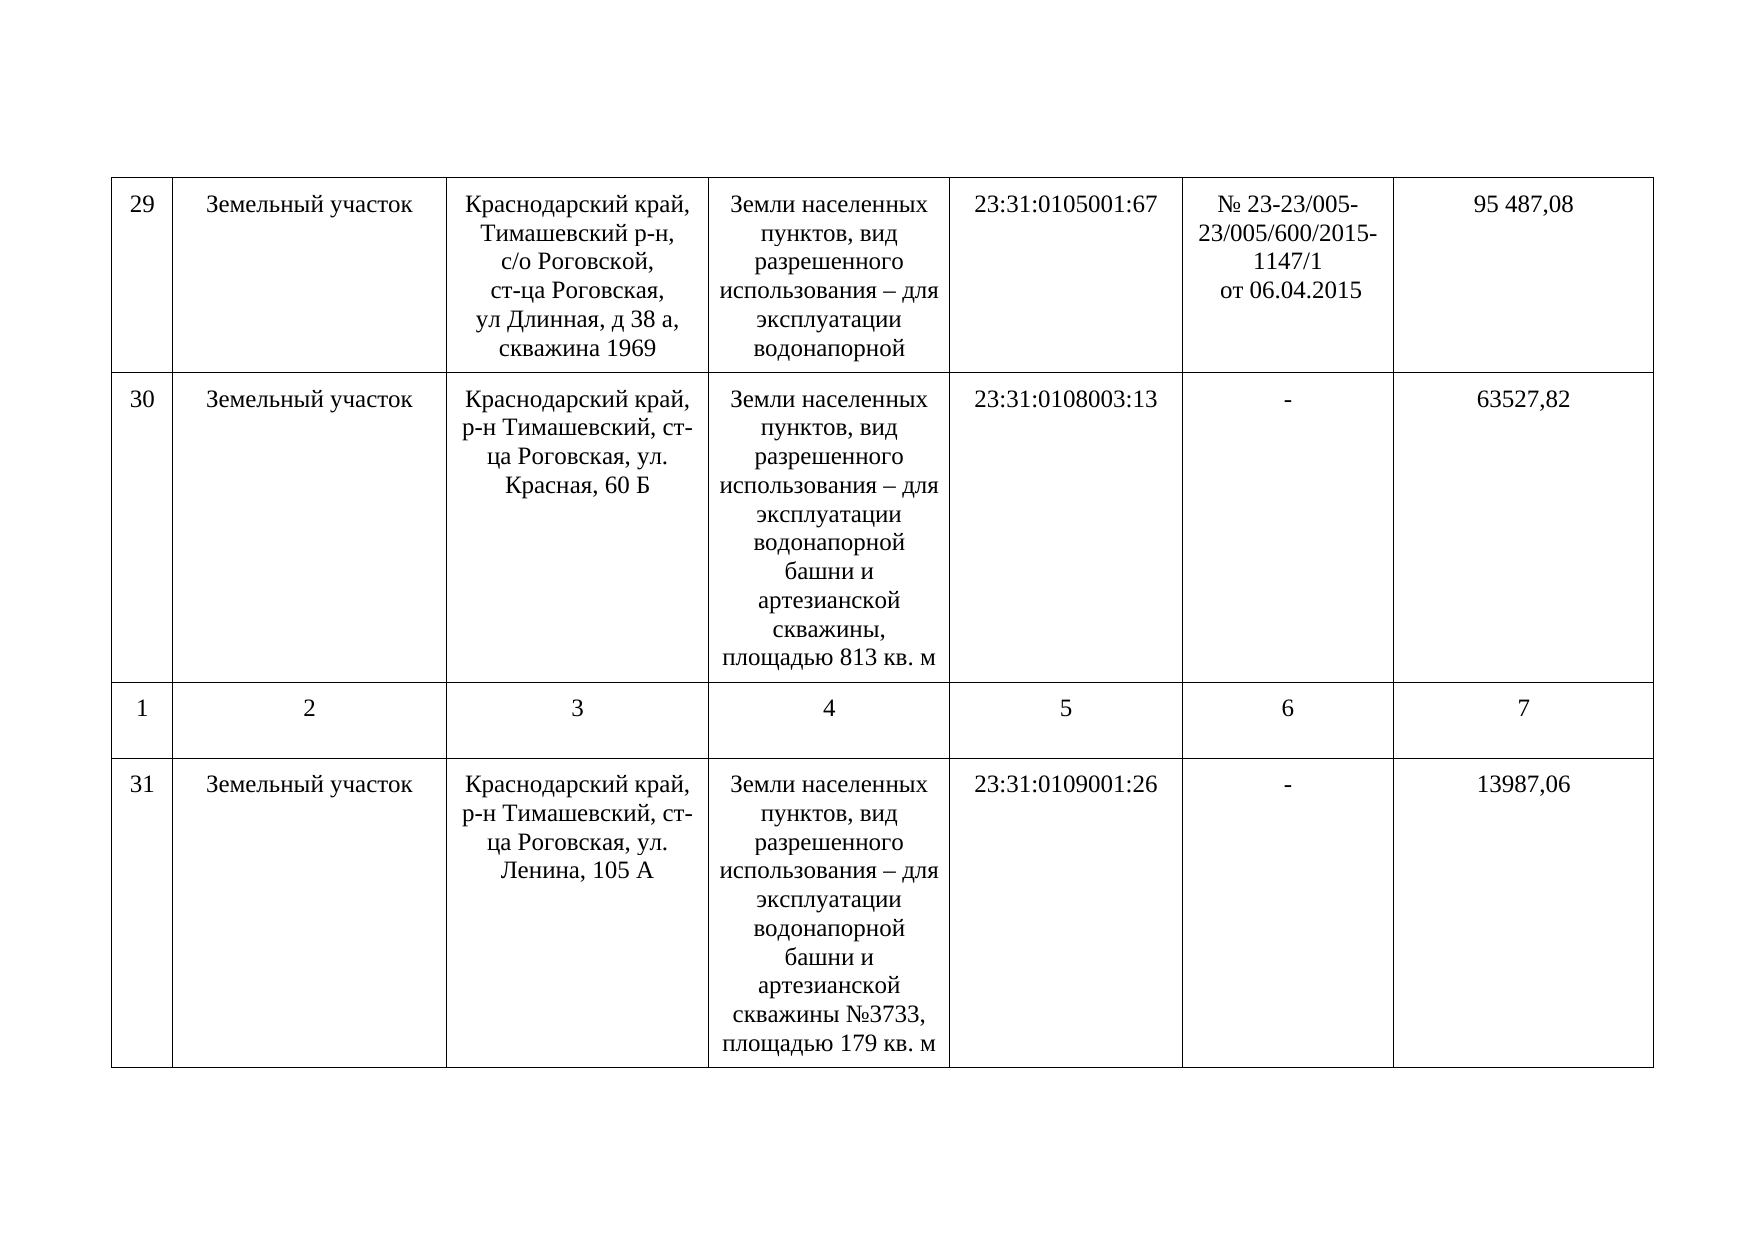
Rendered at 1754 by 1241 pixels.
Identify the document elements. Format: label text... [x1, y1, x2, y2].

table_cell 23:31:0109001:26 [950, 759, 1182, 1067]
table_cell 95 487,08 [1394, 178, 1653, 372]
table_cell 63527,82 [1394, 373, 1653, 682]
table_cell 29 [112, 178, 172, 372]
table_cell - [1183, 759, 1393, 1067]
table_cell Земельный участок [173, 373, 446, 682]
table_cell 7 [1394, 683, 1653, 757]
table_cell 31 [112, 759, 172, 1067]
table_cell Краснодарский край, Тимашевский р-н, с/о Роговской, ст-ца Роговская, ул Длинная, д 38 а, скважина 1969 [447, 178, 708, 372]
table_cell 4 [709, 683, 949, 757]
table_cell Краснодарский край, р-н Тимашевский, ст-ца Роговская, ул. Красная, 60 Б [447, 373, 708, 682]
table_cell Земельный участок [173, 759, 446, 1067]
table_cell Земли населенных пунктов, вид разрешенного использования – для эксплуатации водонапорной башни и артезианской скважины №3733, площадью 179 кв. м [709, 759, 949, 1067]
table_cell 5 [950, 683, 1182, 757]
table_cell № 23-23/005-23/005/600/2015-1147/1 от 06.04.2015 [1183, 178, 1393, 372]
table_cell Земельный участок [173, 178, 446, 372]
table_cell 2 [173, 683, 446, 757]
table_cell 6 [1183, 683, 1393, 757]
table_cell Земли населенных пунктов, вид разрешенного использования – для эксплуатации водонапорной [709, 178, 949, 372]
table_cell - [1183, 373, 1393, 682]
table_cell 13987,06 [1394, 759, 1653, 1067]
table_cell 23:31:0105001:67 [950, 178, 1182, 372]
table_cell Земли населенных пунктов, вид разрешенного использования – для эксплуатации водонапорной башни и артезианской скважины, площадью 813 кв. м [709, 373, 949, 682]
table_cell 30 [112, 373, 172, 682]
table_cell 23:31:0108003:13 [950, 373, 1182, 682]
table_cell 1 [112, 683, 172, 757]
table_cell Краснодарский край, р-н Тимашевский, ст-ца Роговская, ул. Ленина, 105 А [447, 759, 708, 1067]
table_cell 3 [447, 683, 708, 757]
